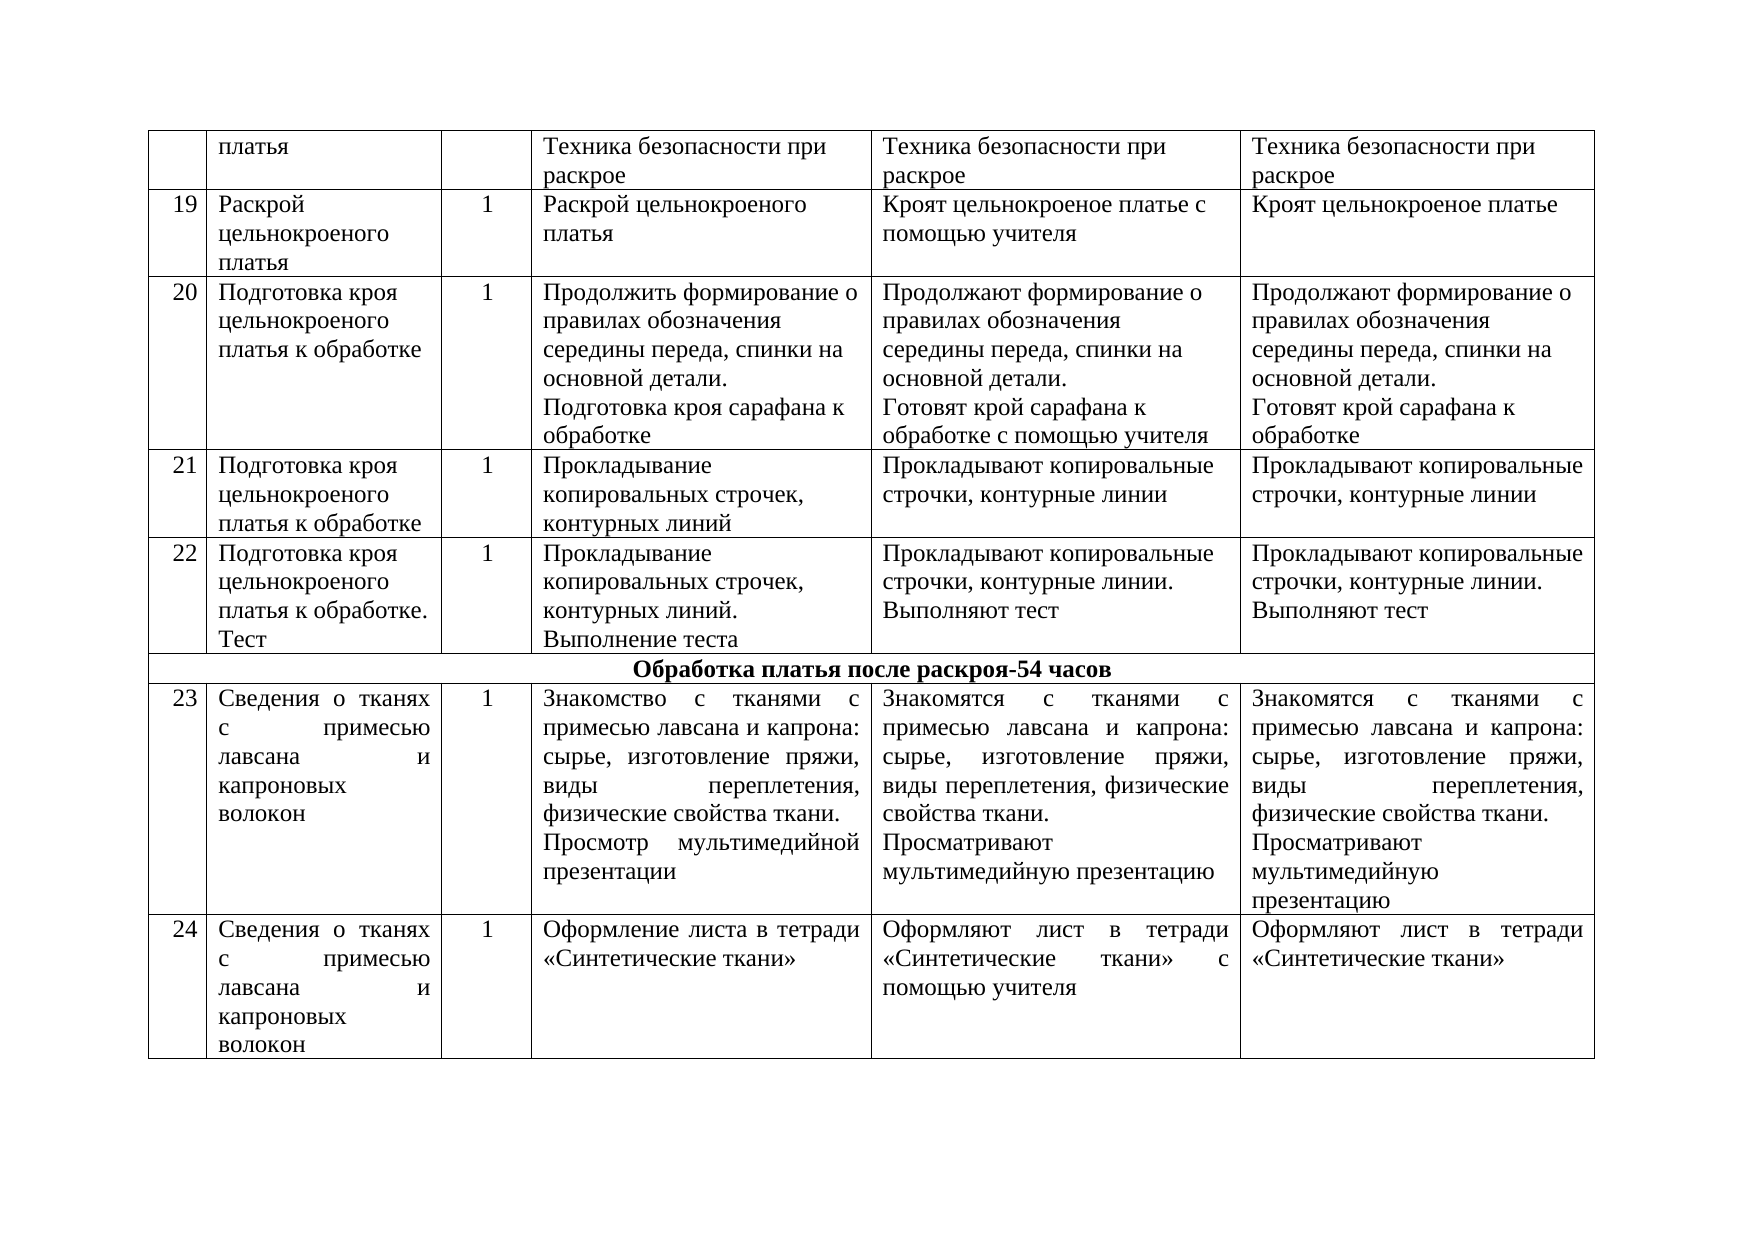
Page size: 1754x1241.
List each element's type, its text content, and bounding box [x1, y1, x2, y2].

table_cell Прокладывают копировальные строчки, контурные линии. Выполняют тест [1241, 538, 1594, 653]
table_cell 1 [442, 131, 531, 188]
table_cell Продолжить формирование о правилах обозначения середины переда, спинки на основной детали. Подготовка кроя сарафана к обработке [532, 277, 871, 449]
table_cell 24 [149, 915, 206, 1058]
table_cell 1 [442, 450, 531, 537]
table_cell Подготовка кроя цельнокроеного платья к обработке [207, 277, 441, 449]
table_cell 21 [149, 450, 206, 537]
table_cell Подготовка кроя цельнокроеного платья к обработке. Тест [207, 538, 441, 653]
table_cell 1 [442, 684, 531, 913]
table_cell Прокладывание копировальных строчек, контурных линий [532, 450, 871, 537]
table_cell Продолжают формирование о правилах обозначения середины переда, спинки на основной детали. Готовят крой сарафана к обработке [1241, 277, 1594, 449]
table_cell Раскрой цельнокроеного платья [532, 190, 871, 276]
table_cell Прокладывание копировальных строчек, контурных линий. Выполнение теста [532, 538, 871, 653]
table_cell Прокладывают копировальные строчки, контурные линии. Выполняют тест [872, 538, 1240, 653]
table_cell 1 [442, 190, 531, 276]
table_cell 20 [149, 277, 206, 449]
table_cell Знакомятся с тканями с примесью лавсана и капрона: сырье, изготовление пряжи, виды переплетения, физические свойства ткани. Просматривают мультимедийную презентацию [1241, 684, 1594, 913]
table_cell Подготовка кроя цельнокроеного платья к обработке [207, 450, 441, 537]
table_cell Прокладывают копировальные строчки, контурные линии [1241, 450, 1594, 537]
table_cell Оформление листа в тетради «Синтетические ткани» [532, 915, 871, 1058]
table_cell Сведения о тканях с примесью лавсана и капроновых волокон [207, 915, 441, 1058]
table_cell Раскрой цельнокроеного платья [207, 190, 441, 276]
table_cell Сведения о тканях с примесью лавсана и капроновых волокон [207, 684, 441, 913]
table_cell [872, 131, 1240, 188]
table_cell 19 [149, 190, 206, 276]
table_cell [1241, 131, 1594, 188]
table_cell 18 [149, 131, 206, 188]
table_cell 1 [442, 915, 531, 1058]
table_cell 1 [442, 538, 531, 653]
table_cell Знакомство с тканями с примесью лавсана и капрона: сырье, изготовление пряжи, виды переплетения, физические свойства ткани. Просмотр мультимедийной презентации [532, 684, 871, 913]
table_cell Прокладывают копировальные строчки, контурные линии [872, 450, 1240, 537]
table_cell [207, 131, 441, 188]
table_cell Кроят цельнокроеное платье [1241, 190, 1594, 276]
table_cell Знакомятся с тканями с примесью лавсана и капрона: сырье, изготовление пряжи, виды переплетения, физические свойства ткани. Просматривают мультимедийную презентацию [872, 684, 1240, 913]
table_cell 22 [149, 538, 206, 653]
table_cell Оформляют лист в тетради «Синтетические ткани» [1241, 915, 1594, 1058]
table_cell 23 [149, 684, 206, 913]
table_cell Кроят цельнокроеное платье с помощью учителя [872, 190, 1240, 276]
table_cell Обработка платья после раскроя-54 часов [149, 654, 1594, 682]
table_cell 1 [442, 277, 531, 449]
table_cell Оформляют лист в тетради «Синтетические ткани» с помощью учителя [872, 915, 1240, 1058]
table_cell Продолжают формирование о правилах обозначения середины переда, спинки на основной детали. Готовят крой сарафана к обработке с помощью учителя [872, 277, 1240, 449]
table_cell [532, 131, 871, 188]
